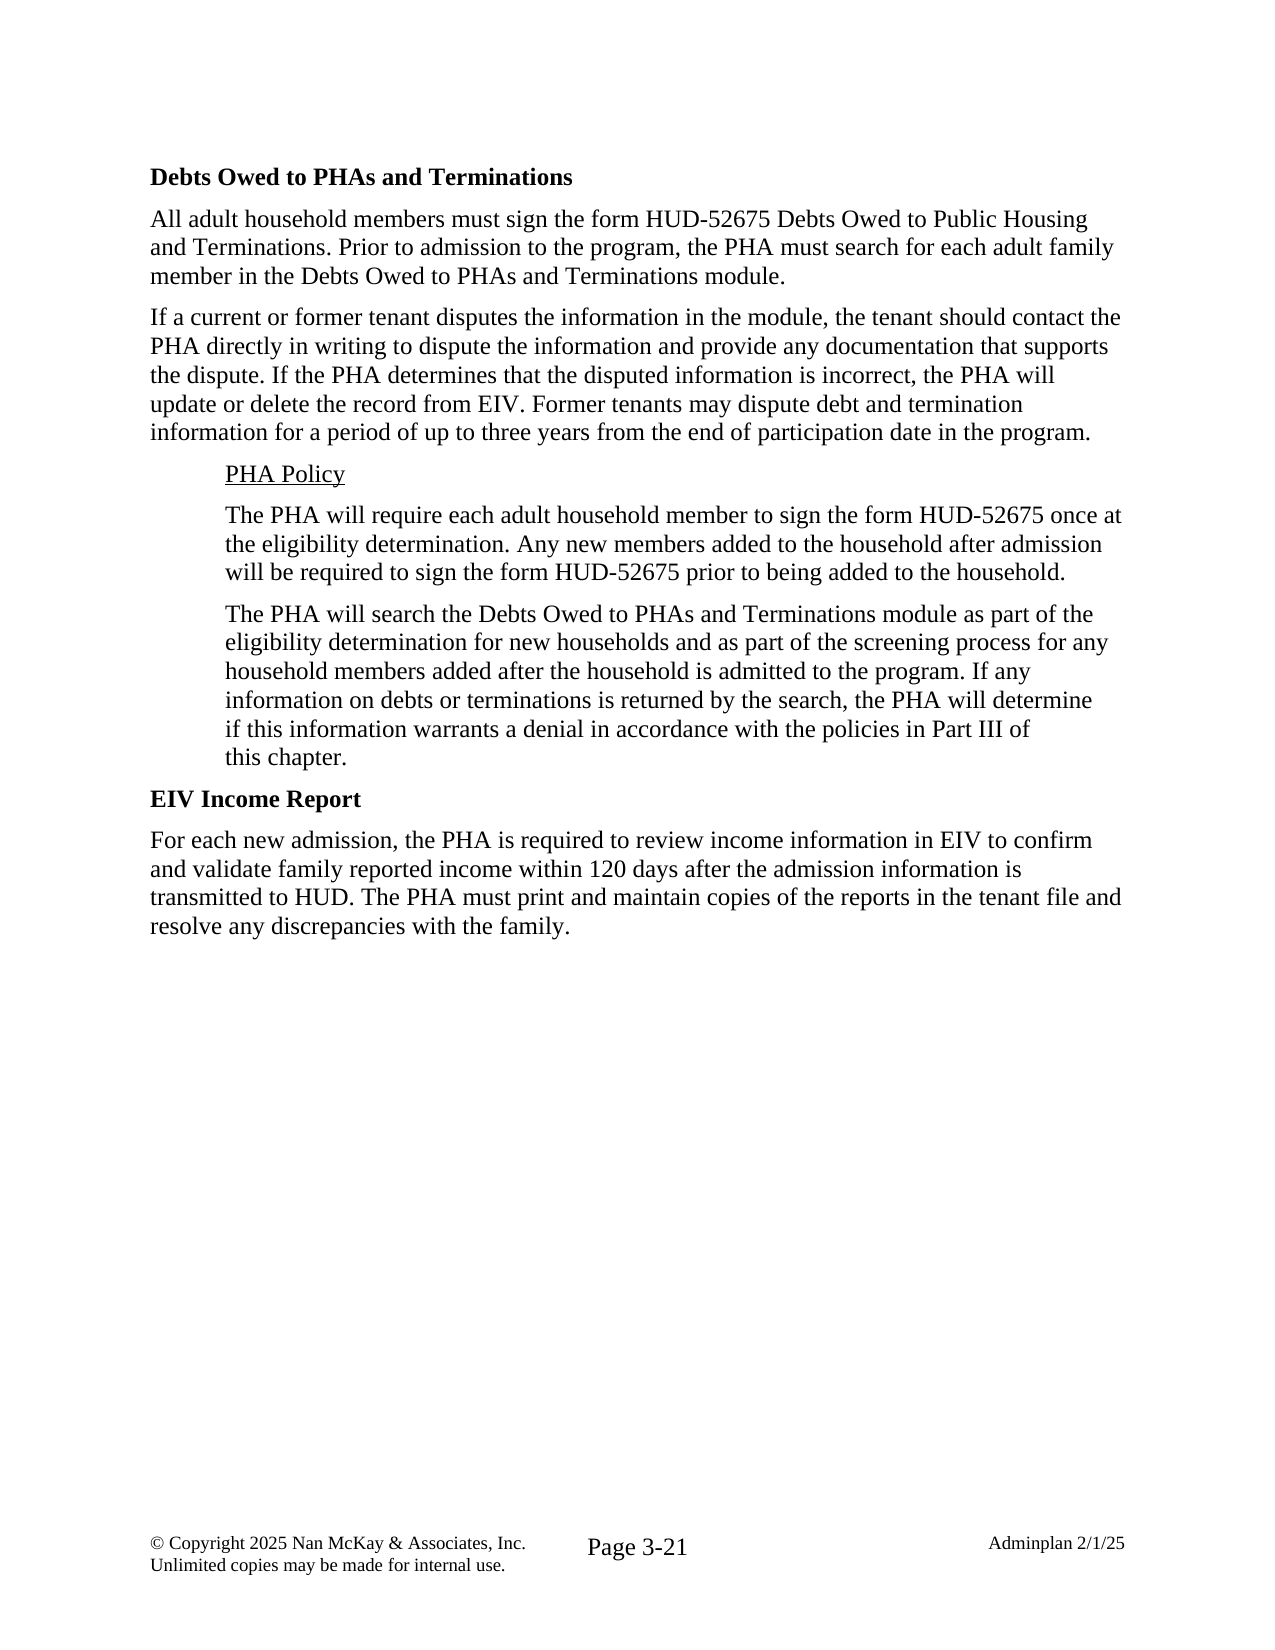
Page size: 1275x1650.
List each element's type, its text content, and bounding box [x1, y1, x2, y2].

text If a current or former tenant disputes the information in the module, the tenant should contact the PHA directly in writing to dispute the information and provide any documentation that supports the dispute. If the PHA determines that the disputed information is incorrect, the PHA will update or delete the record from EIV. Former tenants may dispute debt and termination information for a period of up to three years from the end of participation date in the program. [150, 302, 1125, 446]
text All adult household members must sign the form HUD-52675 Debts Owed to Public Housing and Terminations. Prior to admission to the program, the PHA must search for each adult family member in the Debts Owed to PHAs and Terminations module. [150, 204, 1125, 290]
text For each new admission, the PHA is required to review income information in EIV to confirm and validate family reported income within 120 days after the admission information is transmitted to HUD. The PHA must print and maintain copies of the reports in the tenant file and resolve any discrepancies with the family. [150, 825, 1125, 940]
text The PHA will require each adult household member to sign the form HUD-52675 once at the eligibility determination. Any new members added to the household after admission will be required to sign the form HUD-52675 prior to being added to the household. [225, 500, 1125, 586]
text The PHA will search the Debts Owed to PHAs and Terminations module as part of the eligibility determination for new households and as part of the screening process for any household members added after the household is admitted to the program. If any information on debts or terminations is returned by the search, the PHA will determine if this information warrants a denial in accordance with the policies in Part III of this chapter. [225, 599, 1125, 771]
text Debts Owed to PHAs and Terminations [150, 162, 1125, 191]
text PHA Policy [225, 459, 1125, 487]
text EIV Income Report [150, 784, 1125, 812]
